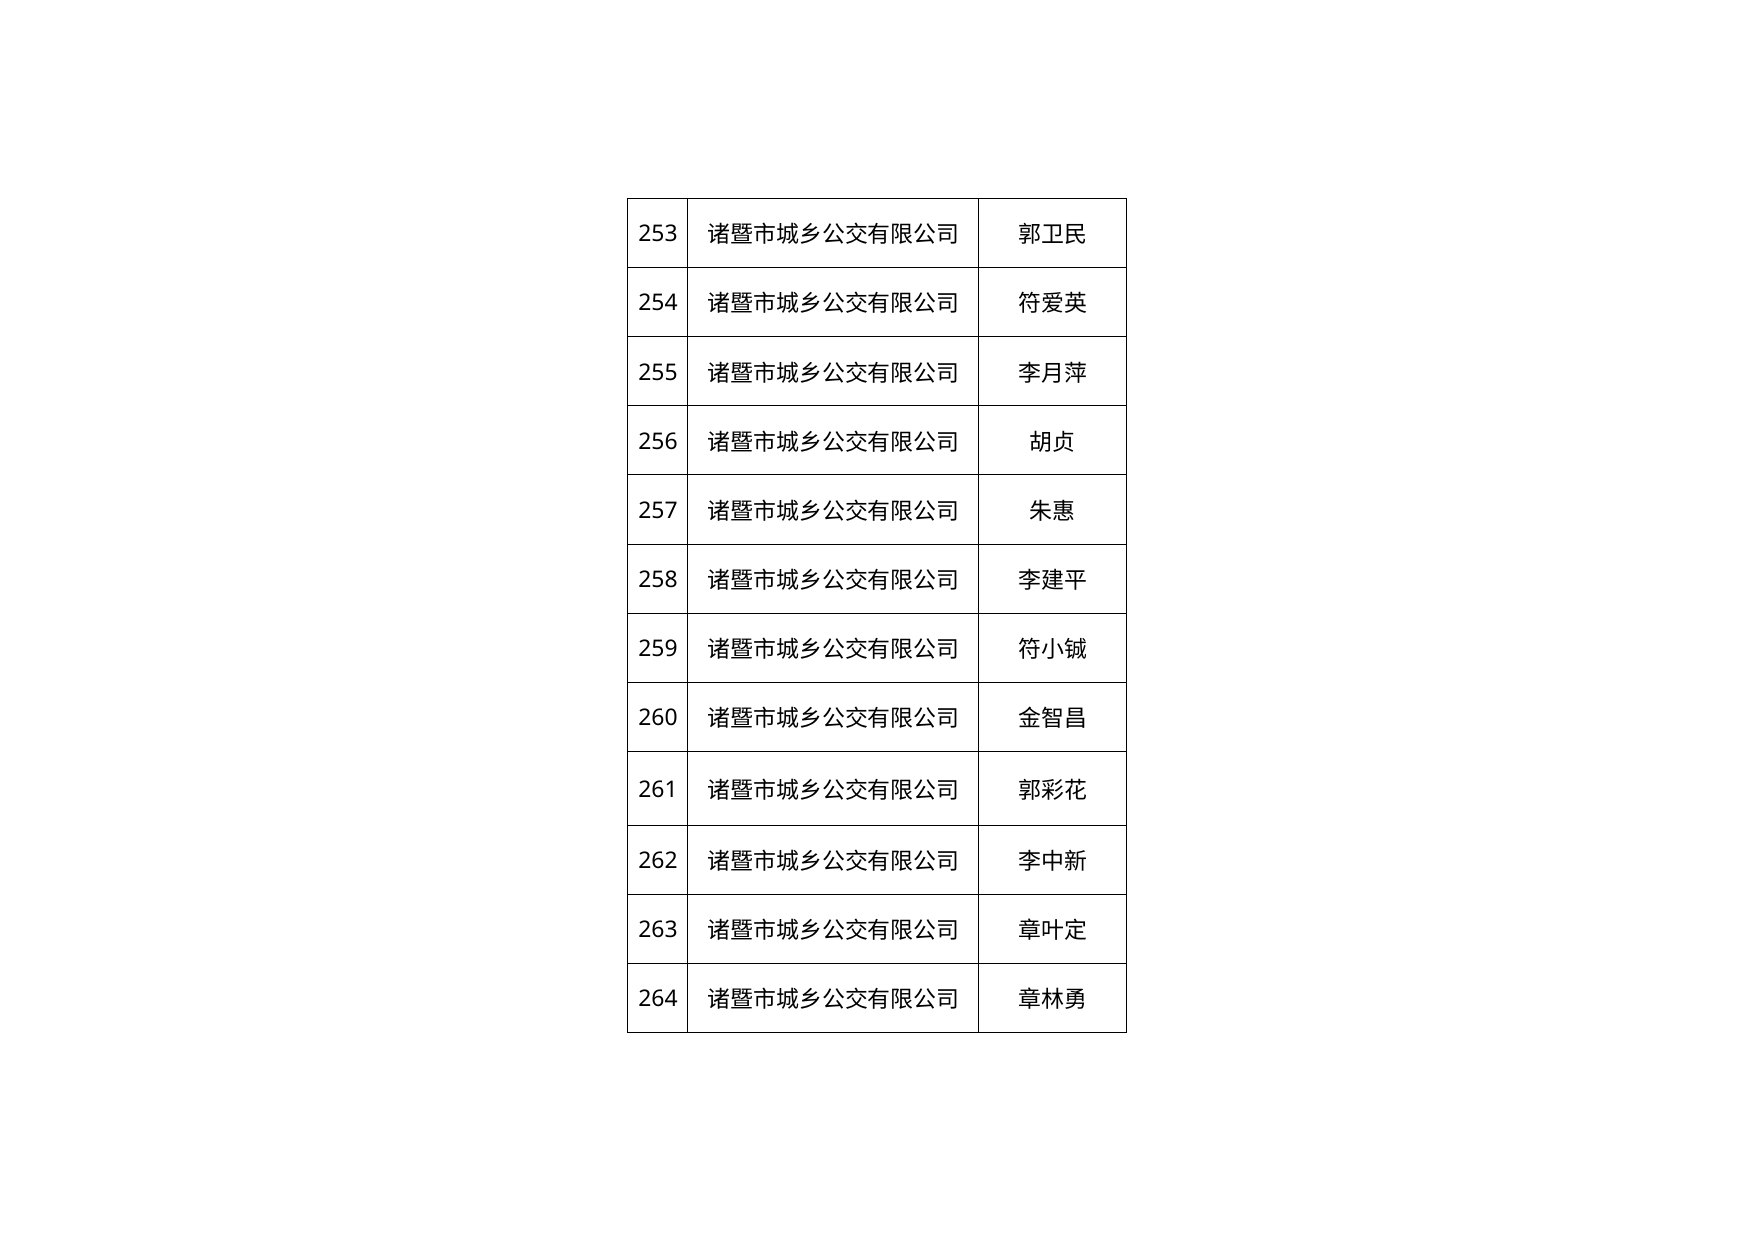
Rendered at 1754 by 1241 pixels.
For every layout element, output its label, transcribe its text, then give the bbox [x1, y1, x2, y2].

table_cell 263 [628, 895, 687, 963]
table_cell 264 [628, 964, 687, 1032]
table_cell 胡贞 [979, 406, 1126, 474]
table_cell 259 [628, 614, 687, 682]
table_cell 诸暨市城乡公交有限公司 [688, 545, 978, 613]
table_cell 255 [628, 337, 687, 405]
table_cell 郭卫民 [979, 199, 1126, 267]
table_cell 诸暨市城乡公交有限公司 [688, 337, 978, 405]
table_cell 258 [628, 545, 687, 613]
table_cell 李建平 [979, 545, 1126, 613]
table_cell 李中新 [979, 826, 1126, 894]
table_cell 诸暨市城乡公交有限公司 [688, 406, 978, 474]
table_cell 诸暨市城乡公交有限公司 [688, 475, 978, 543]
table_cell 符爱英 [979, 268, 1126, 336]
table_cell 诸暨市城乡公交有限公司 [688, 268, 978, 336]
table_cell 诸暨市城乡公交有限公司 [688, 752, 978, 824]
table_cell 262 [628, 826, 687, 894]
table_cell 诸暨市城乡公交有限公司 [688, 964, 978, 1032]
table_cell 257 [628, 475, 687, 543]
table_cell 符小铖 [979, 614, 1126, 682]
table_cell 诸暨市城乡公交有限公司 [688, 826, 978, 894]
table_cell 金智昌 [979, 683, 1126, 751]
table_cell 章林勇 [979, 964, 1126, 1032]
table_cell 253 [628, 199, 687, 267]
table_cell 郭彩花 [979, 752, 1126, 824]
table_cell 章叶定 [979, 895, 1126, 963]
table_cell 254 [628, 268, 687, 336]
table_cell 诸暨市城乡公交有限公司 [688, 614, 978, 682]
table_cell 诸暨市城乡公交有限公司 [688, 895, 978, 963]
table_cell 诸暨市城乡公交有限公司 [688, 683, 978, 751]
table_cell 李月萍 [979, 337, 1126, 405]
table_cell 朱惠 [979, 475, 1126, 543]
table_cell 256 [628, 406, 687, 474]
table_cell 诸暨市城乡公交有限公司 [688, 199, 978, 267]
table_cell 261 [628, 752, 687, 824]
table_cell 260 [628, 683, 687, 751]
